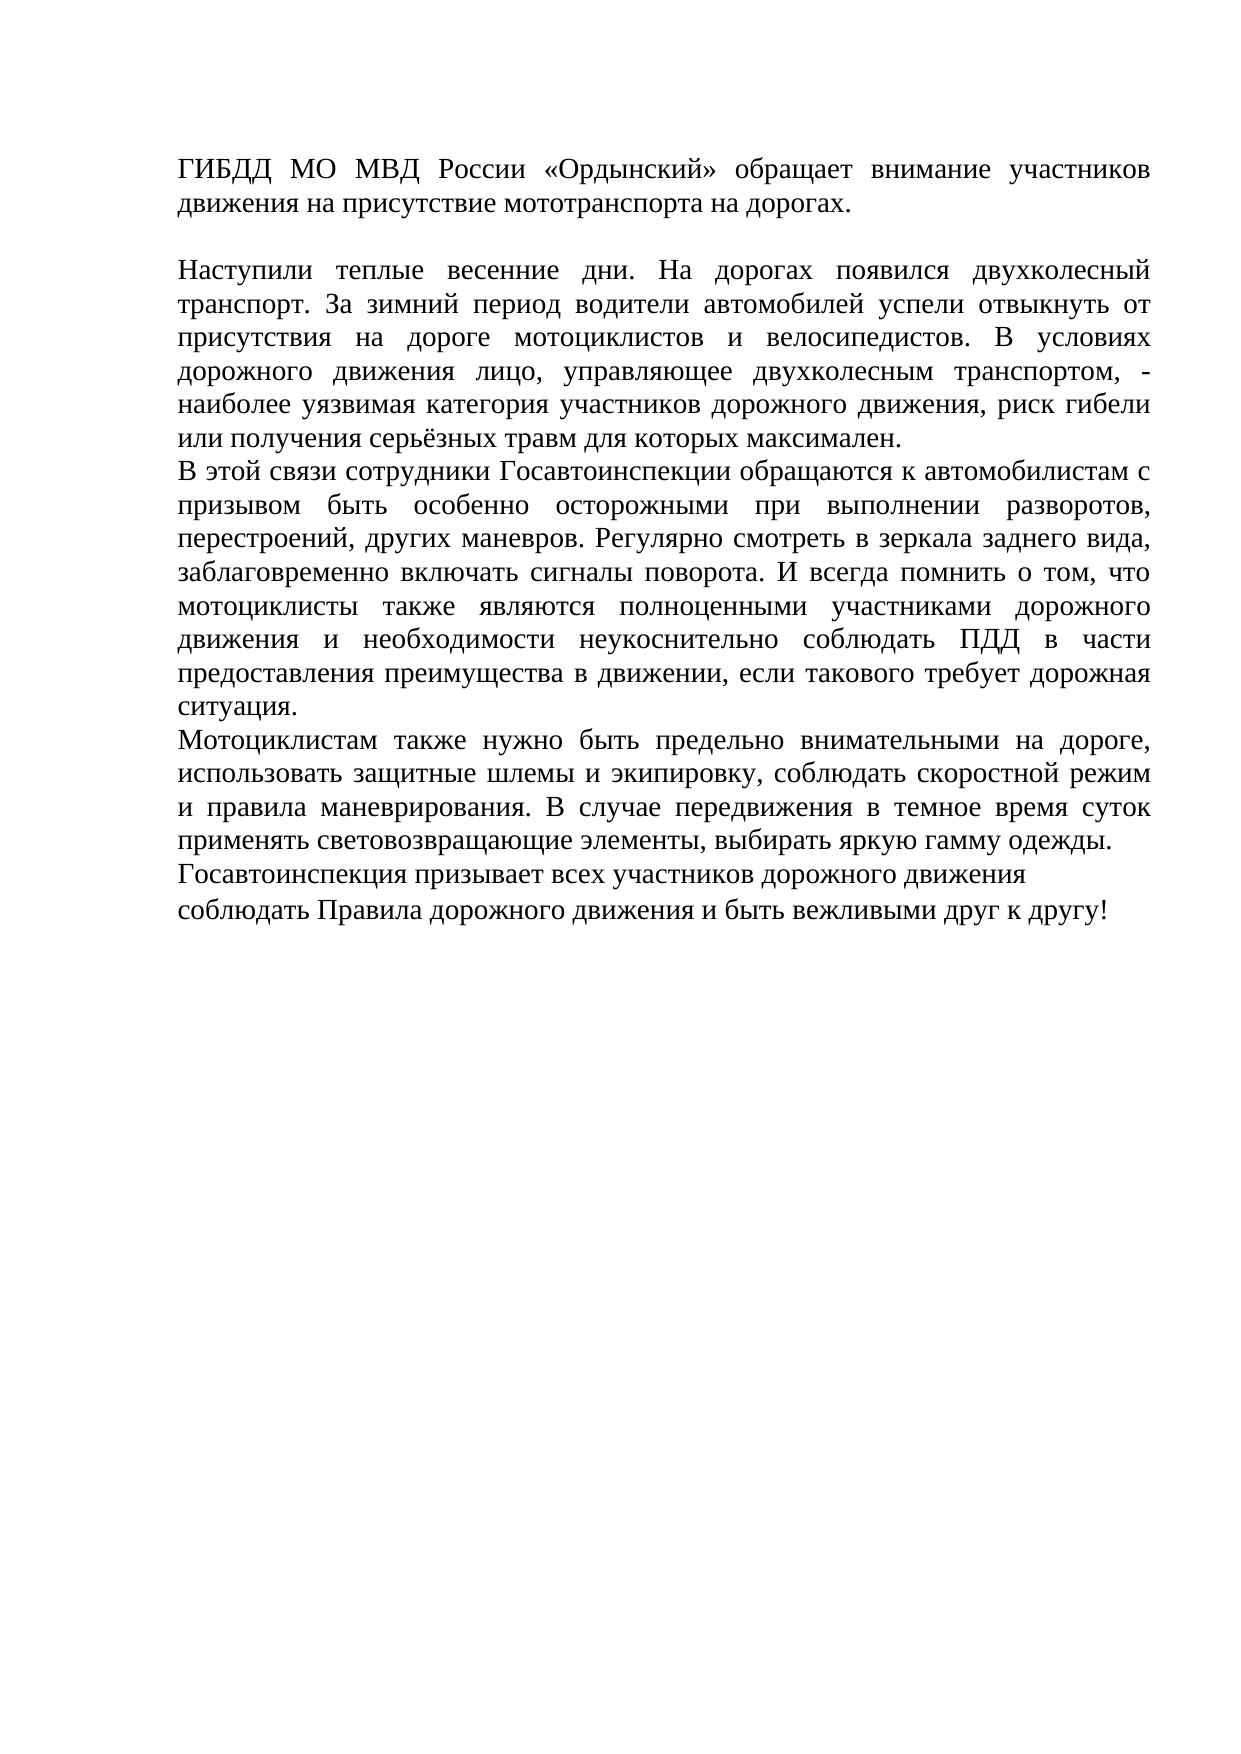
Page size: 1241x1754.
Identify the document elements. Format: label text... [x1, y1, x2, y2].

text Наступили теплые весенние дни. На дорогах появился двухколесный транспорт. За зимний период водители автомобилей успели отвыкнуть от присутствия на дороге мотоциклистов и велосипедистов. В условиях дорожного движения лицо, управляющее двухколесным транспортом, - наиболее уязвимая категория участников дорожного движения, риск гибели или получения серьёзных травм для которых максимален. [177, 252, 1152, 453]
text В этой связи сотрудники Госавтоинспекции обращаются к автомобилистам с призывом быть особенно осторожными при выполнении разворотов, перестроений, других маневров. Регулярно смотреть в зеркала заднего вида, заблаговременно включать сигналы поворота. И всегда помнить о том, что мотоциклисты также являются полноценными участниками дорожного движения и необходимости неукоснительно соблюдать ПДД в части предоставления преимущества в движении, если такового требует дорожная ситуация. [177, 453, 1152, 722]
text ГИБДД МО МВД России «Ордынский» обращает внимание участников движения на присутствие мототранспорта на дорогах. [177, 118, 1152, 219]
text Госавтоинспекция призывает всех участников дорожного движения соблюдать Правила дорожного движения и быть вежливыми друг к другу! [177, 856, 1152, 926]
text Мотоциклистам также нужно быть предельно внимательными на дороге, использовать защитные шлемы и экипировку, соблюдать скоростной режим и правила маневрирования. В случае передвижения в темное время суток применять световозвращающие элементы, выбирать яркую гамму одежды. [177, 722, 1152, 856]
